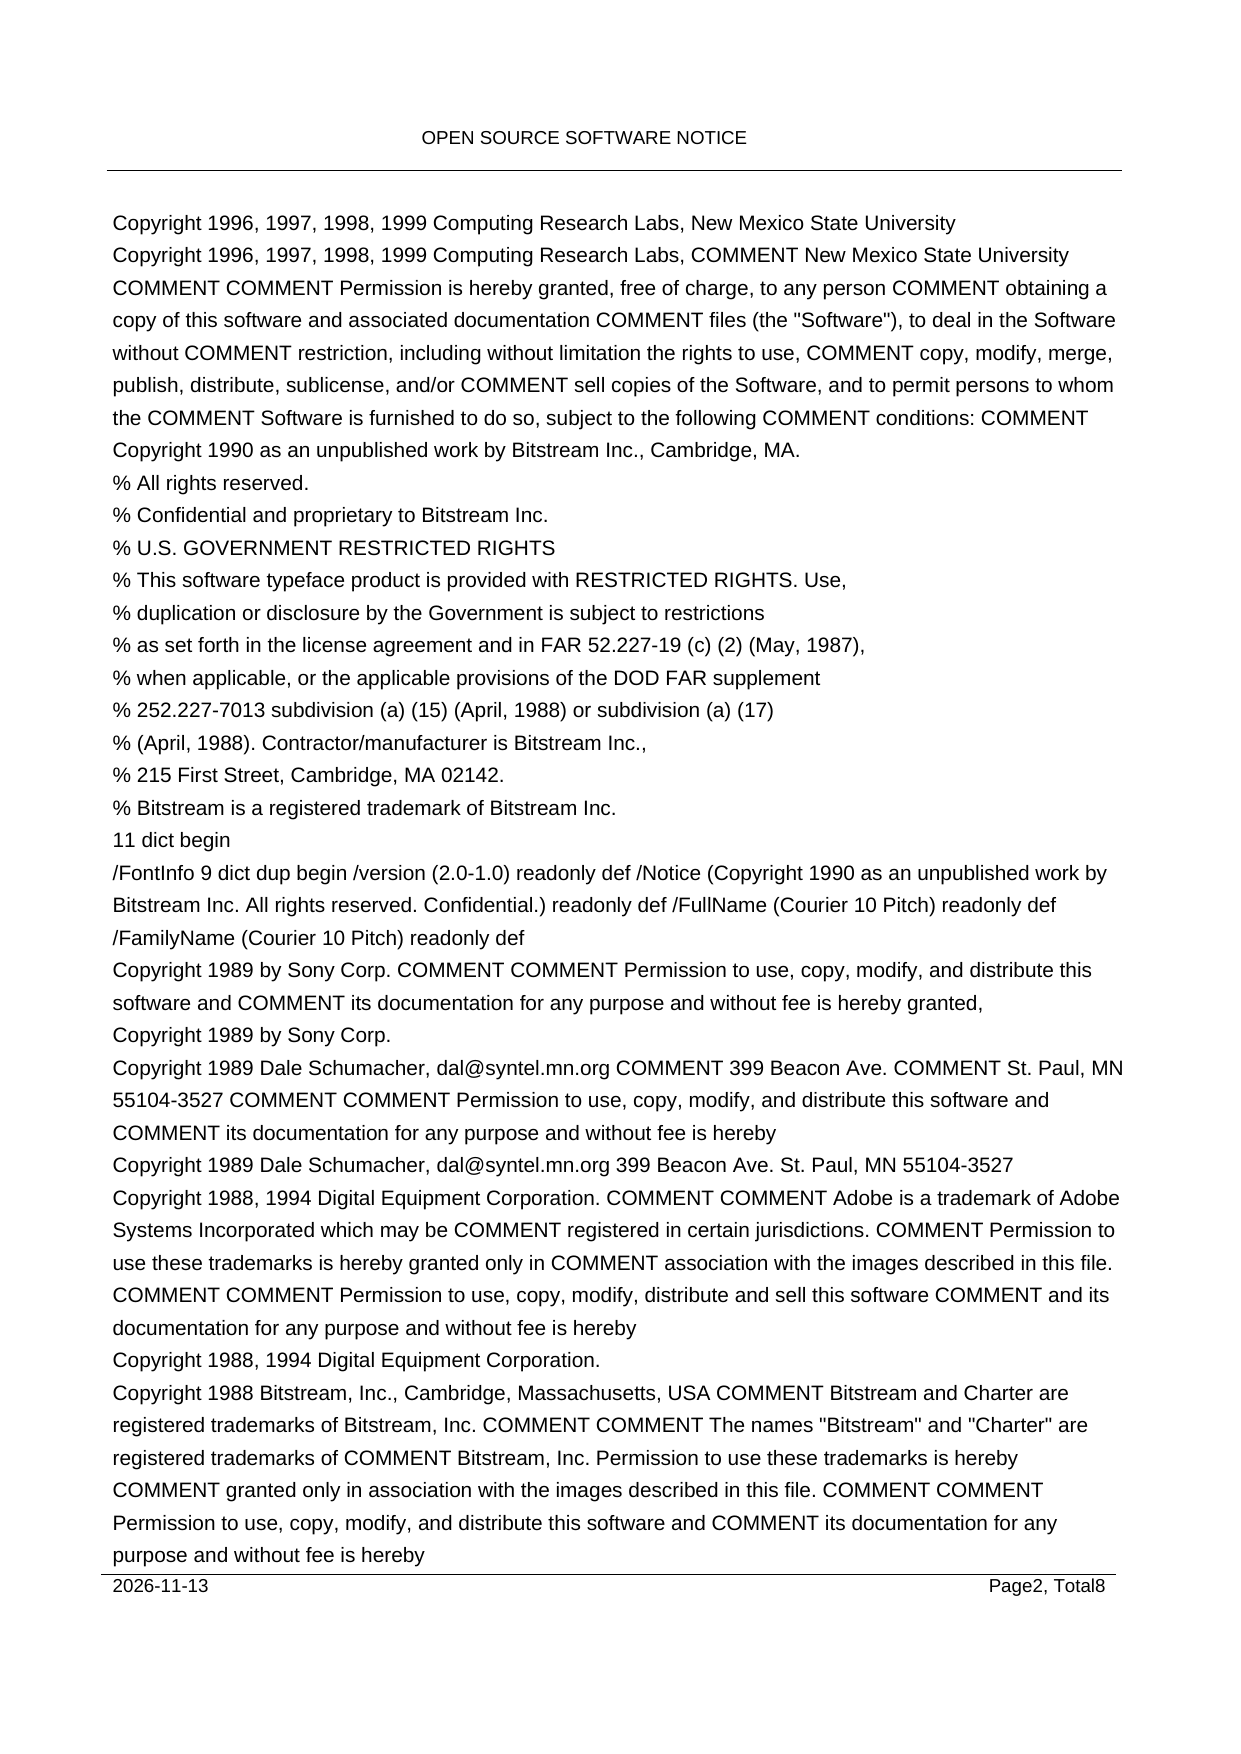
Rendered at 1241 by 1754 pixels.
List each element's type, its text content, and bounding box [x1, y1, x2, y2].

text Copyright 1990 as an unpublished work by Bitstream Inc., Cambridge, MA. [112, 434, 1128, 466]
text Copyright 1989 by Sony Corp. [112, 1019, 1128, 1051]
text % (April, 1988). Contractor/manufacturer is Bitstream Inc., [112, 726, 1128, 759]
text % All rights reserved. [112, 466, 1128, 499]
text Copyright 1988, 1994 Digital Equipment Corporation. COMMENT COMMENT Adobe is a trademark of Adobe Systems Incorporated which may be COMMENT registered in certain jurisdictions. COMMENT Permission to use these trademarks is hereby granted only in COMMENT association with the images described in this file. COMMENT COMMENT Permission to use, copy, modify, distribute and sell this software COMMENT and its documentation for any purpose and without fee is hereby [112, 1181, 1128, 1344]
text % Confidential and proprietary to Bitstream Inc. [112, 499, 1128, 531]
text % duplication or disclosure by the Government is subject to restrictions [112, 596, 1128, 629]
text % Bitstream is a registered trademark of Bitstream Inc. [112, 791, 1128, 824]
text % when applicable, or the applicable provisions of the DOD FAR supplement [112, 661, 1128, 694]
text % 252.227-7013 subdivision (a) (15) (April, 1988) or subdivision (a) (17) [112, 694, 1128, 726]
text /FontInfo 9 dict dup begin /version (2.0-1.0) readonly def /Notice (Copyright 1990 as an unpublished work by Bitstream Inc. All rights reserved. Confidential.) readonly def /FullName (Courier 10 Pitch) readonly def /FamilyName (Courier 10 Pitch) readonly def [112, 856, 1128, 954]
text Copyright 1996, 1997, 1998, 1999 Computing Research Labs, COMMENT New Mexico State University COMMENT COMMENT Permission is hereby granted, free of charge, to any person COMMENT obtaining a copy of this software and associated documentation COMMENT files (the "Software"), to deal in the Software without COMMENT restriction, including without limitation the rights to use, COMMENT copy, modify, merge, publish, distribute, sublicense, and/or COMMENT sell copies of the Software, and to permit persons to whom the COMMENT Software is furnished to do so, subject to the following COMMENT conditions: COMMENT [112, 239, 1128, 434]
text 11 dict begin [112, 824, 1128, 856]
text Copyright 1989 Dale Schumacher, dal@syntel.mn.org 399 Beacon Ave. St. Paul, MN 55104-3527 [112, 1149, 1128, 1181]
text % as set forth in the license agreement and in FAR 52.227-19 (c) (2) (May, 1987), [112, 629, 1128, 661]
text Copyright 1989 by Sony Corp. COMMENT COMMENT Permission to use, copy, modify, and distribute this software and COMMENT its documentation for any purpose and without fee is hereby granted, [112, 954, 1128, 1019]
text Copyright 1996, 1997, 1998, 1999 Computing Research Labs, New Mexico State University [112, 206, 1128, 239]
text % This software typeface product is provided with RESTRICTED RIGHTS. Use, [112, 564, 1128, 596]
text Copyright 1988, 1994 Digital Equipment Corporation. [112, 1344, 1128, 1376]
text Copyright 1988 Bitstream, Inc., Cambridge, Massachusetts, USA COMMENT Bitstream and Charter are registered trademarks of Bitstream, Inc. COMMENT COMMENT The names "Bitstream" and "Charter" are registered trademarks of COMMENT Bitstream, Inc. Permission to use these trademarks is hereby COMMENT granted only in association with the images described in this file. COMMENT COMMENT Permission to use, copy, modify, and distribute this software and COMMENT its documentation for any purpose and without fee is hereby [112, 1376, 1128, 1571]
text % 215 First Street, Cambridge, MA 02142. [112, 759, 1128, 791]
text Copyright 1989 Dale Schumacher, dal@syntel.mn.org COMMENT 399 Beacon Ave. COMMENT St. Paul, MN 55104-3527 COMMENT COMMENT Permission to use, copy, modify, and distribute this software and COMMENT its documentation for any purpose and without fee is hereby [112, 1051, 1128, 1149]
text % U.S. GOVERNMENT RESTRICTED RIGHTS [112, 531, 1128, 564]
